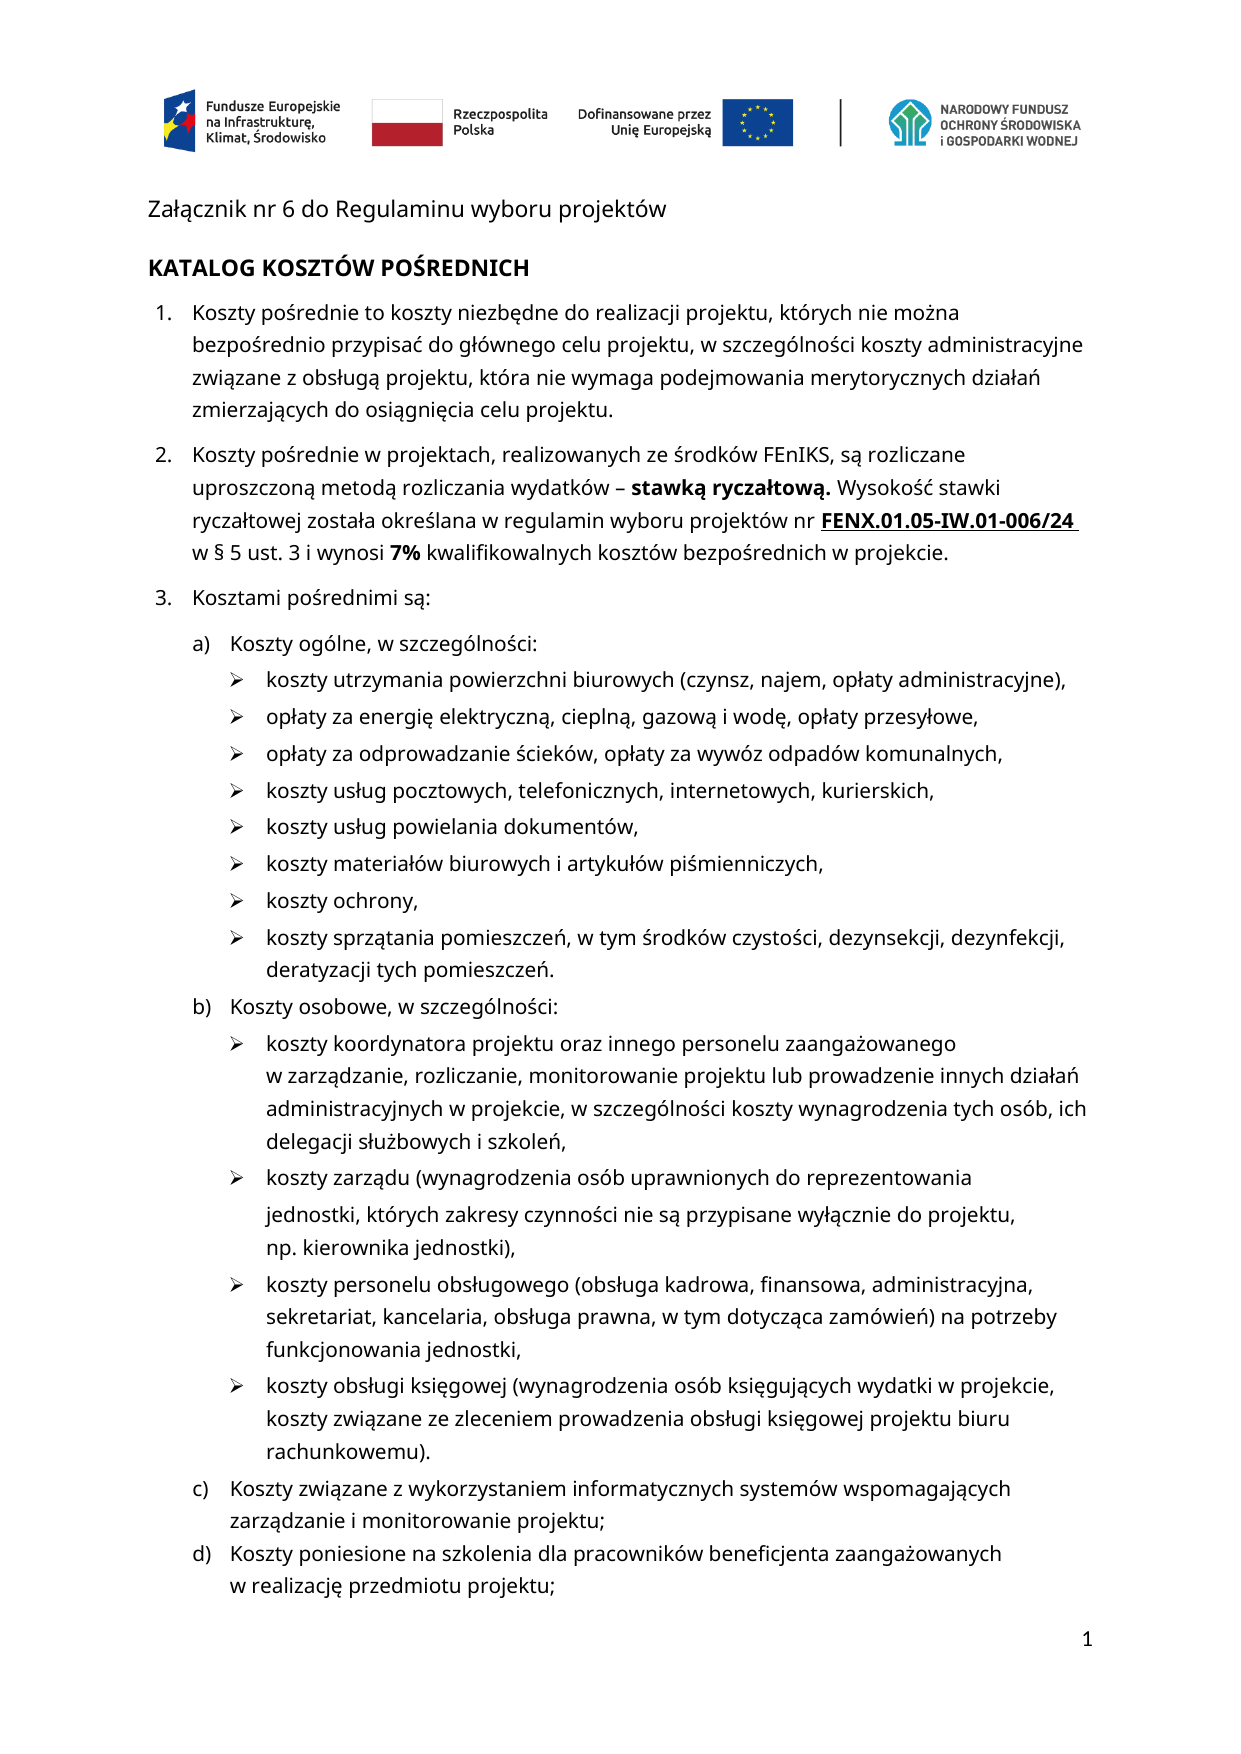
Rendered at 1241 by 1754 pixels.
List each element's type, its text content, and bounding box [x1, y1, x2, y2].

list opłaty za odprowadzanie ścieków, opłaty za wywóz odpadów komunalnych, [228, 739, 1093, 767]
list koszty koordynatora projektu oraz innego personelu zaangażowanego w zarządzanie, rozliczanie, monitorowanie projektu lub prowadzenie innych działań administracyjnych w projekcie, w szczególności koszty wynagrodzenia tych osób, ich delegacji służbowych i szkoleń, [228, 1029, 1093, 1155]
list koszty ochrony, [228, 886, 1093, 914]
list koszty sprzątania pomieszczeń, w tym środków czystości, dezynsekcji, dezynfekcji, deratyzacji tych pomieszczeń. [228, 923, 1093, 984]
list opłaty za energię elektryczną, cieplną, gazową i wodę, opłaty przesyłowe, [228, 702, 1093, 731]
list Koszty ogólne, w szczególności: [192, 629, 1093, 657]
list Koszty poniesione na szkolenia dla pracowników beneficjenta zaangażowanych w realizację przedmiotu projektu; [192, 1539, 1093, 1600]
picture [147, 73, 1093, 168]
list Koszty pośrednie to koszty niezbędne do realizacji projektu, których nie można bezpośrednio przypisać do głównego celu projektu, w szczególności koszty administracyjne związane z obsługą projektu, która nie wymaga podejmowania merytorycznych działań zmierzających do osiągnięcia celu projektu. [155, 298, 1093, 424]
list koszty utrzymania powierzchni biurowych (czynsz, najem, opłaty administracyjne), [228, 665, 1093, 694]
list koszty usług powielania dokumentów, [228, 812, 1093, 841]
list koszty usług pocztowych, telefonicznych, internetowych, kurierskich, [228, 776, 1093, 804]
subtitle Załącznik nr 6 do Regulaminu wyboru projektów [148, 193, 1093, 224]
list koszty materiałów biurowych i artykułów piśmienniczych, [228, 849, 1093, 878]
list Kosztami pośrednimi są: [155, 583, 1093, 612]
list jednostki, których zakresy czynności nie są przypisane wyłącznie do projektu, np. kierownika jednostki), [266, 1200, 1093, 1261]
list Koszty osobowe, w szczególności: [192, 992, 1093, 1021]
subtitle KATALOG KOSZTÓW POŚREDNICH [148, 251, 1093, 283]
list koszty zarządu (wynagrodzenia osób uprawnionych do reprezentowania [228, 1163, 1093, 1192]
list Koszty związane z wykorzystaniem informatycznych systemów wspomagających zarządzanie i monitorowanie projektu; [192, 1474, 1093, 1535]
list Koszty pośrednie w projektach, realizowanych ze środków FEnIKS, są rozliczane uproszczoną metodą rozliczania wydatków – stawką ryczałtową. Wysokość stawki ryczałtowej została określana w regulamin wyboru projektów nr FENX.01.05-IW.01-006/24 w § 5 ust. 3 i wynosi 7% kwalifikowalnych kosztów bezpośrednich w projekcie. [155, 441, 1093, 567]
list koszty obsługi księgowej (wynagrodzenia osób księgujących wydatki w projekcie, koszty związane ze zleceniem prowadzenia obsługi księgowej projektu biuru rachunkowemu). [228, 1372, 1093, 1465]
list koszty personelu obsługowego (obsługa kadrowa, finansowa, administracyjna, sekretariat, kancelaria, obsługa prawna, w tym dotycząca zamówień) na potrzeby funkcjonowania jednostki, [228, 1270, 1093, 1363]
